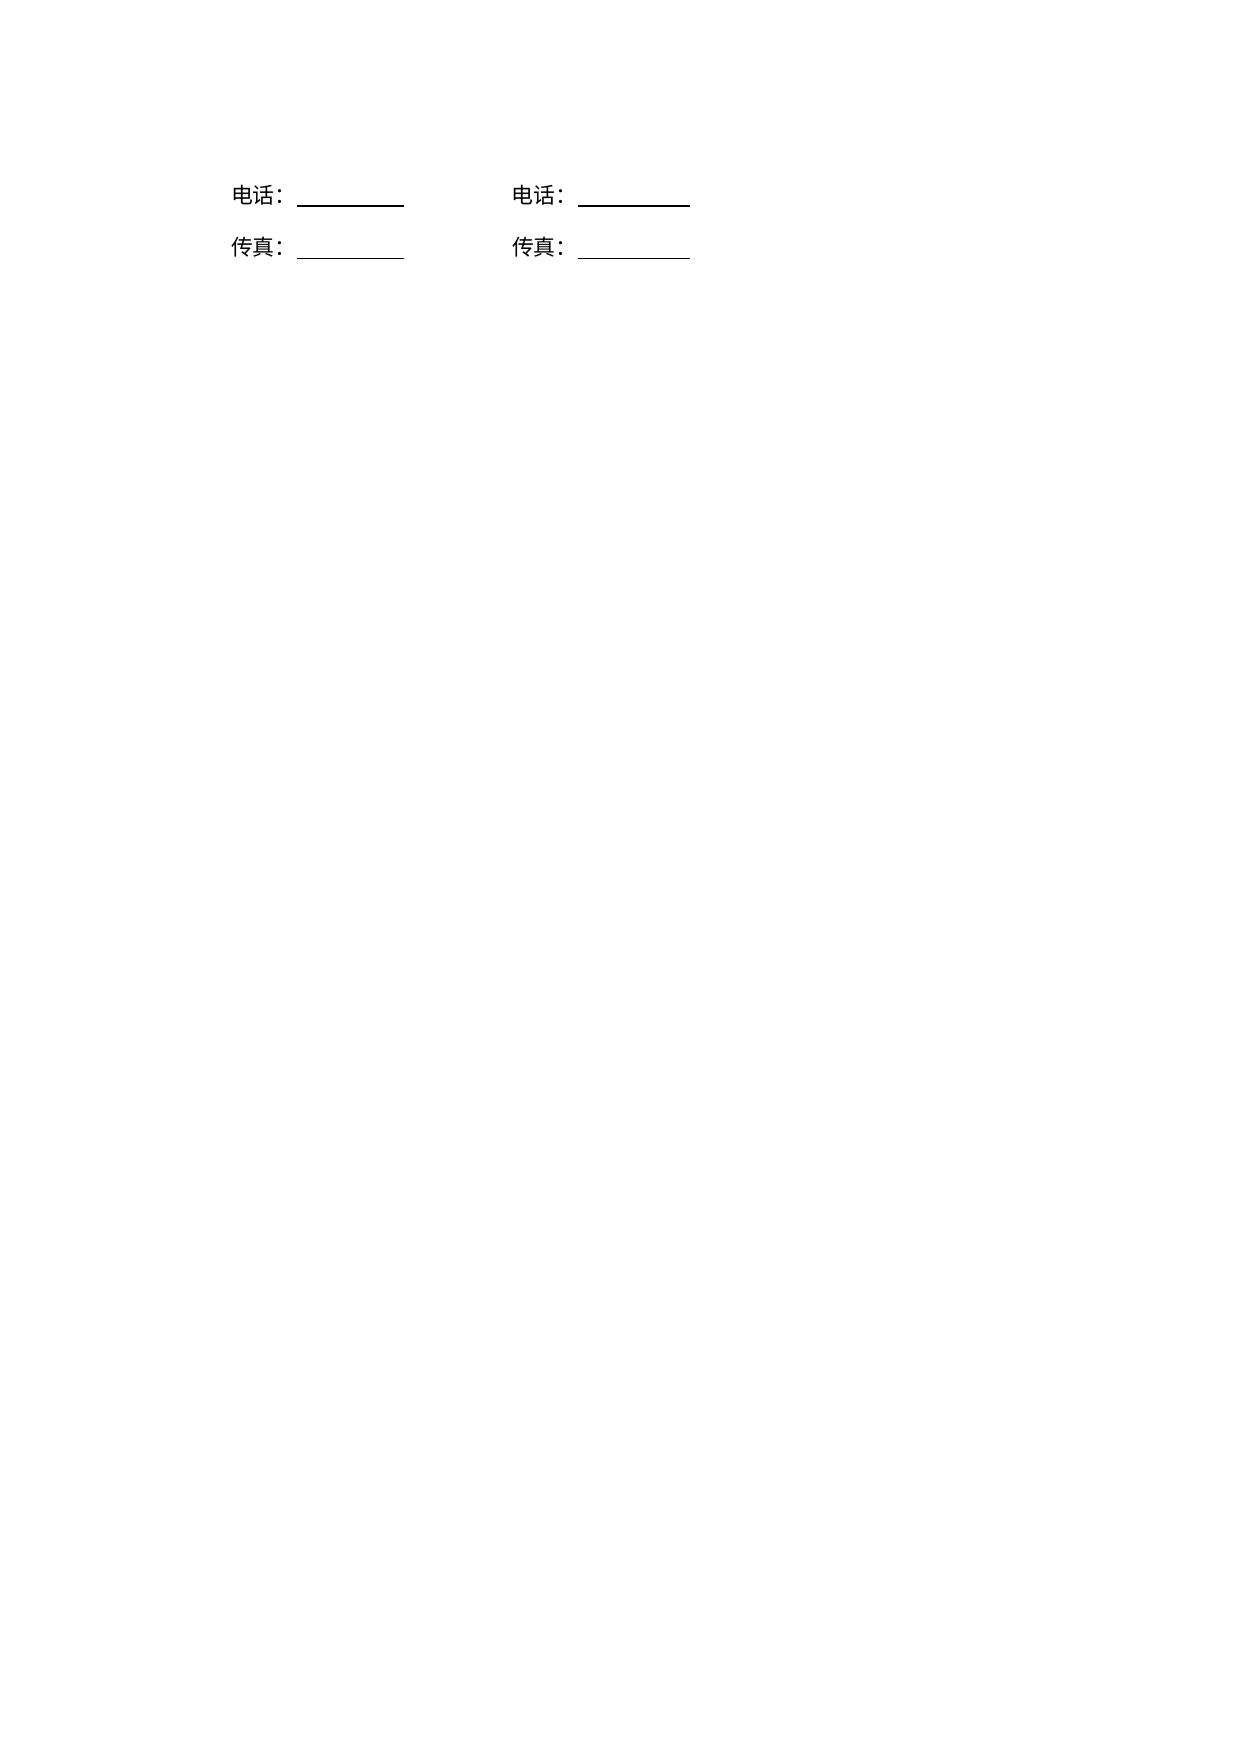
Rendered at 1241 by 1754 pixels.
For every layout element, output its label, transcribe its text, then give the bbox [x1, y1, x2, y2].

text 传真： 传真： [187, 214, 1053, 266]
text 电话： 电话： [187, 162, 1053, 214]
